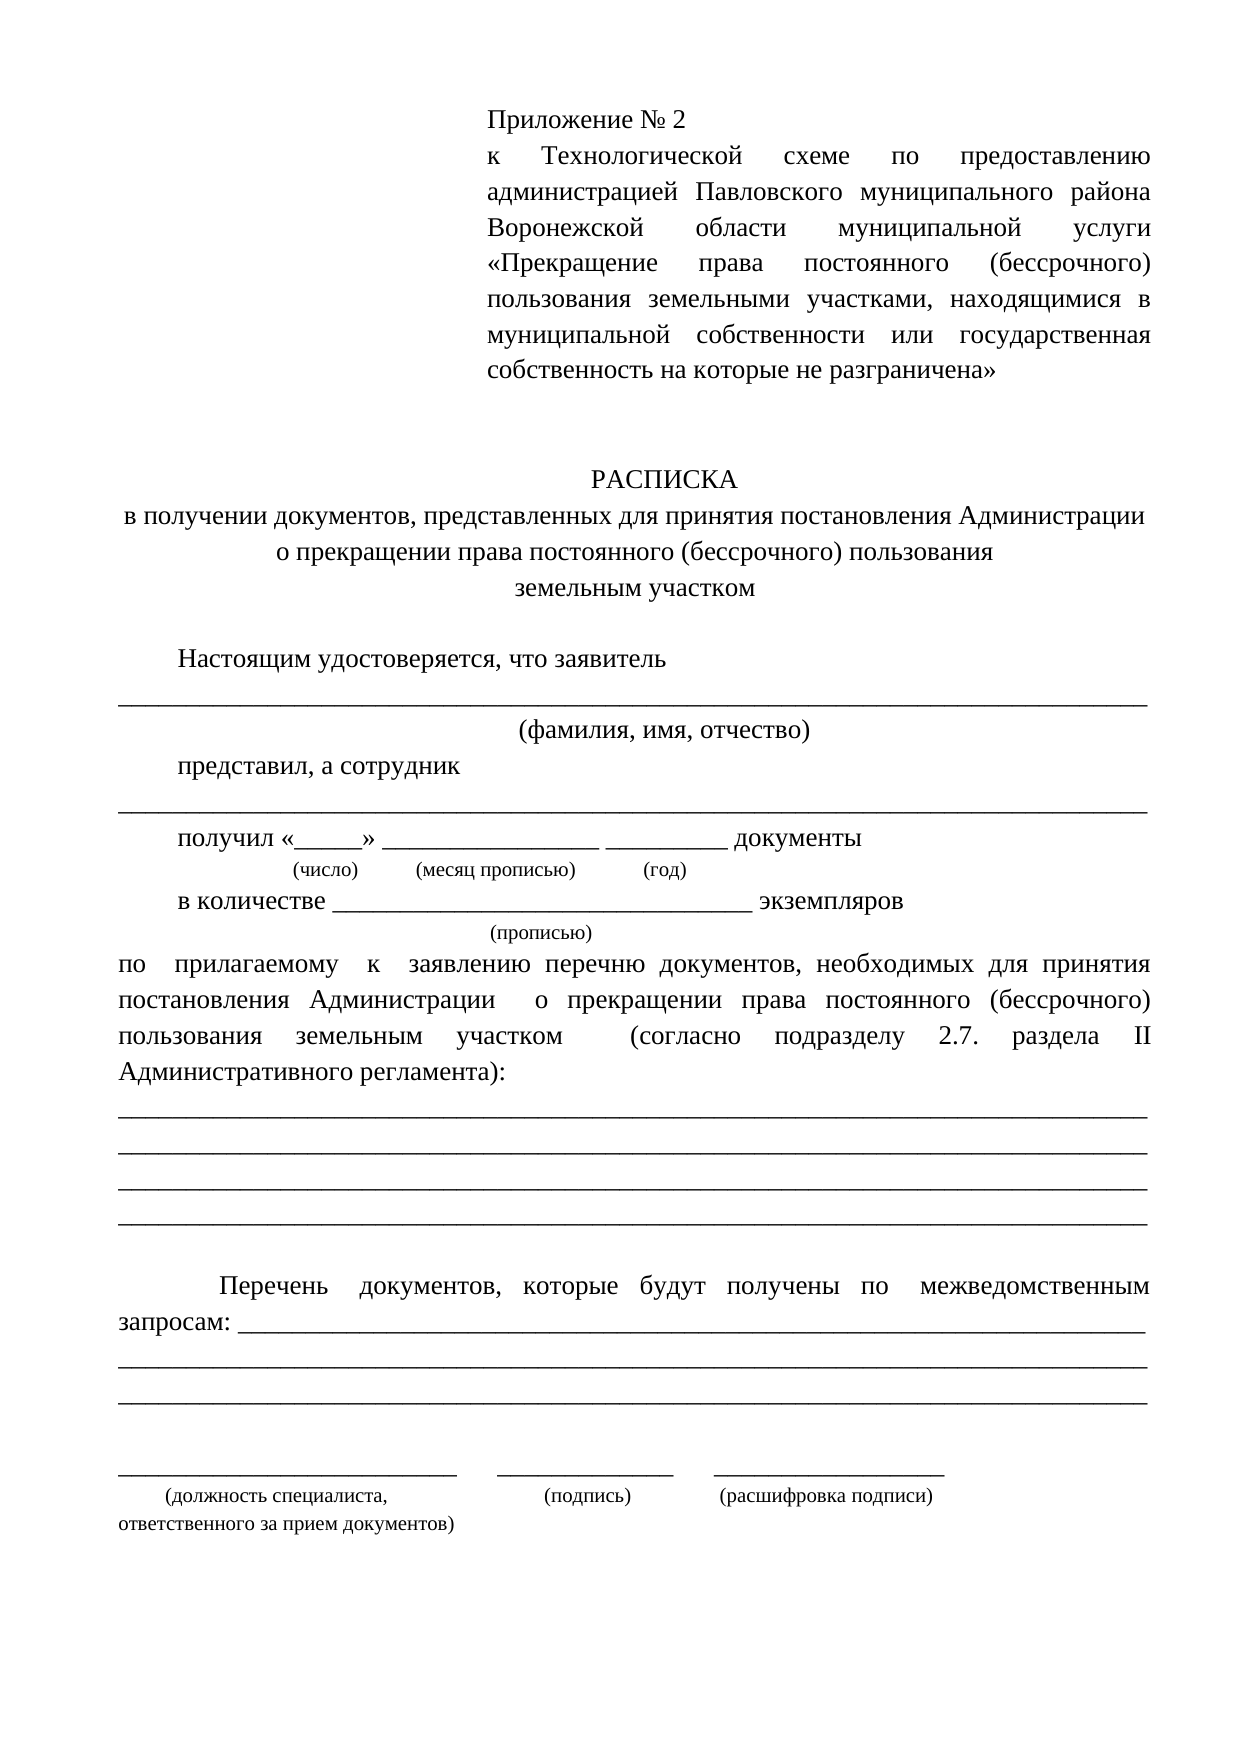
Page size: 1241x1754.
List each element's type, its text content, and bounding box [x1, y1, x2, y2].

text земельным участком [118, 571, 1152, 602]
text ____________________________________________________________________________ [118, 1341, 1152, 1372]
text ____________________________________________________________________________ [118, 1090, 1152, 1122]
text РАСПИСКА [118, 463, 1152, 495]
text ответственного за прием документов) [118, 1511, 1152, 1535]
text Перечень документов, которые будут получены по межведомственным запросам: ___________________________________________________________________ [118, 1269, 1152, 1336]
text Настоящим удостоверяется, что заявитель [118, 642, 1152, 673]
text (должность специалиста, (подпись) (расшифровка подписи) [118, 1483, 1152, 1507]
text ____________________________________________________________________________ [118, 1376, 1152, 1407]
text к Технологической схеме по предоставлению администрацией Павловского муниципального района Воронежской области муниципальной услуги «Прекращение права постоянного (бессрочного) пользования земельными участками, находящимися в муниципальной собственности или государственная собственность на которые не разграничена» [487, 139, 1152, 385]
text (фамилия, имя, отчество) [118, 714, 1152, 745]
text _________________________ _____________ _________________ [118, 1448, 1152, 1479]
text ____________________________________________________________________________ [118, 678, 1152, 709]
text (прописью) [118, 920, 1152, 944]
text Приложение № 2 [487, 103, 1152, 134]
text в количестве _______________________________ экземпляров [118, 884, 1152, 915]
text в получении документов, представленных для принятия постановления Администрации о прекращении права постоянного (бессрочного) пользования [118, 499, 1152, 566]
text получил «_____» ________________ _________ документы [118, 821, 1152, 852]
text ____________________________________________________________________________ [118, 1162, 1152, 1193]
text ____________________________________________________________________________ [118, 1126, 1152, 1157]
text (число) (месяц прописью) (год) [192, 857, 1152, 881]
text по прилагаемому к заявлению перечню документов, необходимых для принятия постановления Администрации о прекращении права постоянного (бессрочного) пользования земельным участком (согласно подразделу 2.7. раздела II Административного регламента): [118, 947, 1152, 1086]
text ____________________________________________________________________________ [118, 1198, 1152, 1229]
text представил, а сотрудник ____________________________________________________________________________ [118, 749, 1152, 816]
